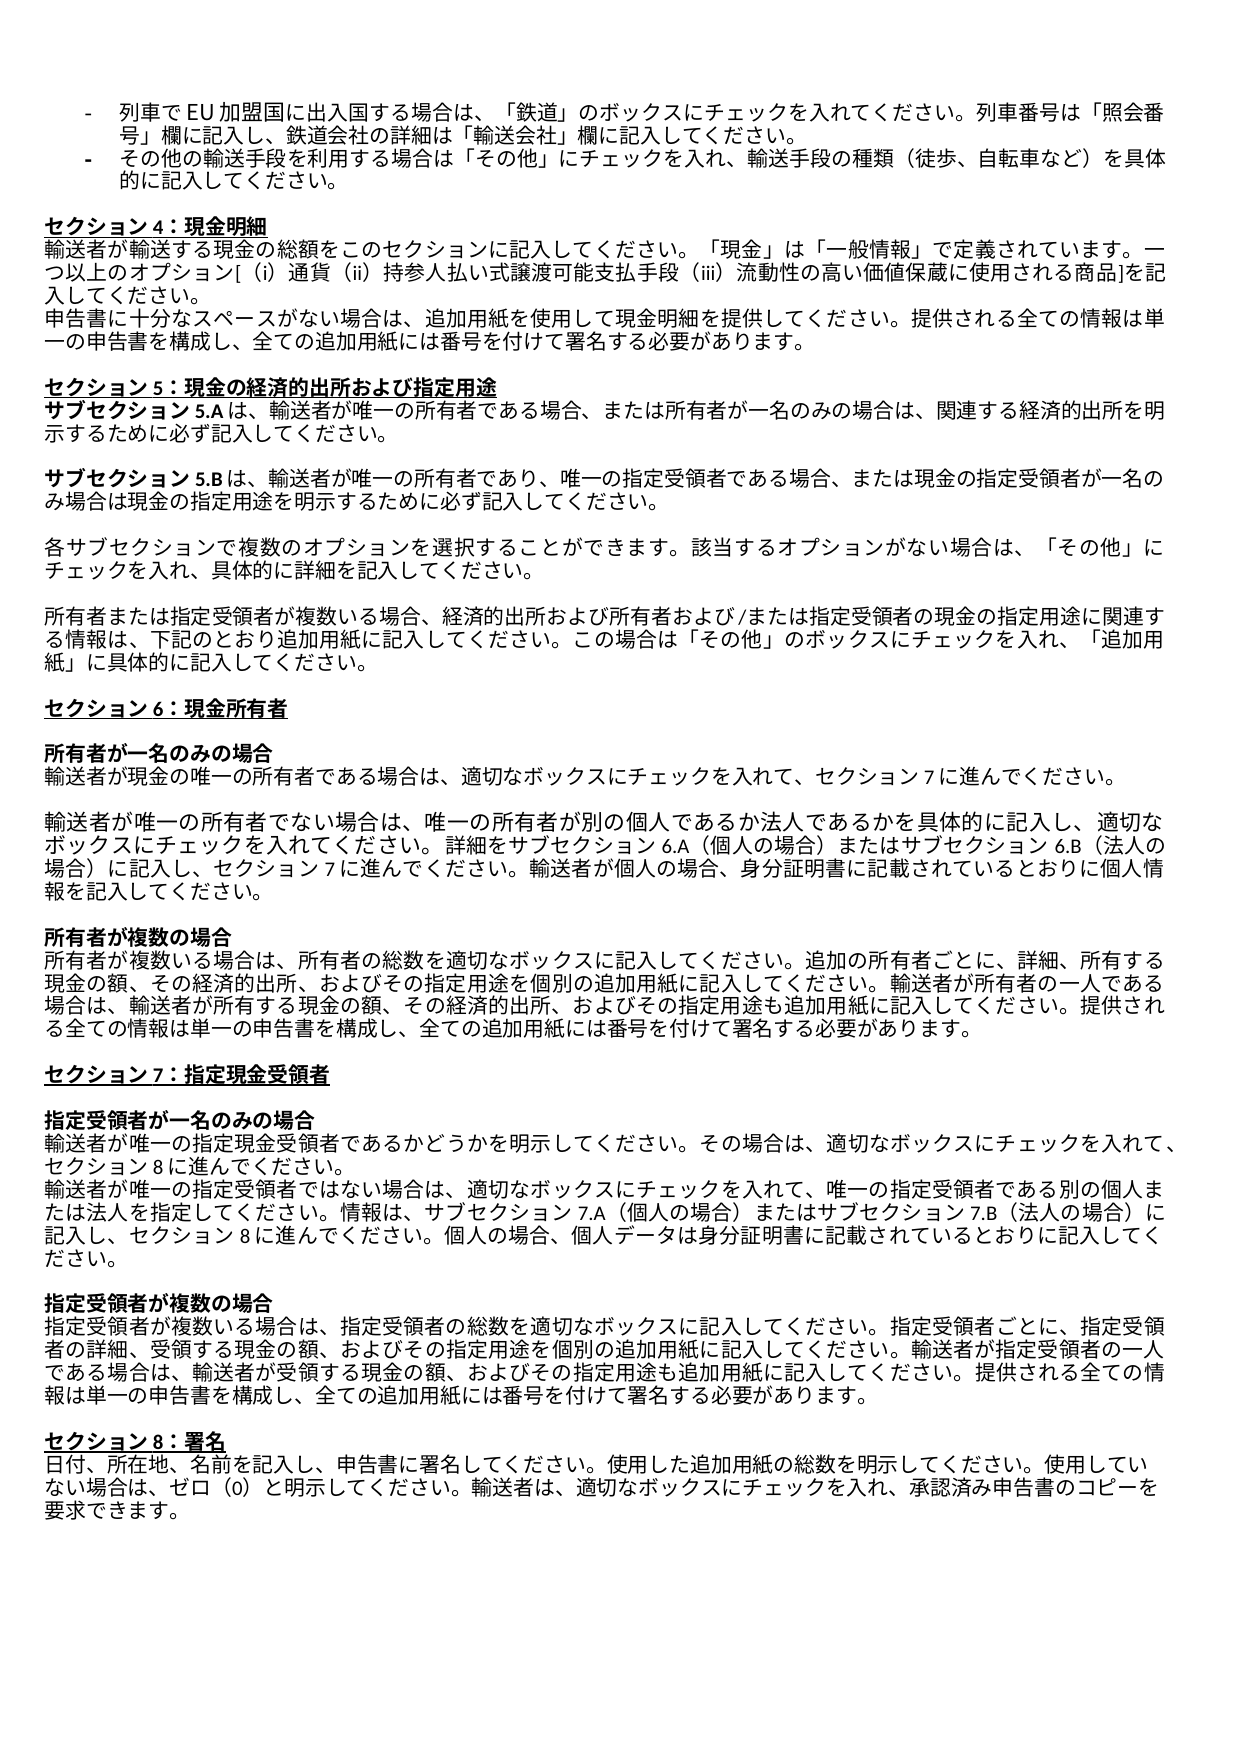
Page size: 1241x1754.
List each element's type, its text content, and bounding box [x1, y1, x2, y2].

text 所有者が複数の場合 [44, 927, 1167, 950]
text セクション7：指定現金受領者 [44, 1064, 1167, 1087]
text セクション6：現金所有者 [44, 698, 1167, 721]
text 輸送者が唯一の指定現金受領者であるかどうかを明示してください。その場合は、適切なボックスにチェックを入れて、セクション8に進んでください。 [44, 1133, 1167, 1179]
text 申告書に十分なスペースがない場合は、追加用紙を使用して現金明細を提供してください。提供される全ての情報は単一の申告書を構成し、全ての追加用紙には番号を付けて署名する必要があります。 [44, 308, 1167, 354]
text サブセクション5.Aは、輸送者が唯一の所有者である場合、または所有者が一名のみの場合は、関連する経済的出所を明示するために必ず記入してください。 [44, 400, 1167, 446]
text 指定受領者が複数の場合 [44, 1293, 1167, 1316]
text サブセクション5.Bは、輸送者が唯一の所有者であり、唯一の指定受領者である場合、または現金の指定受領者が一名のみ場合は現金の指定用途を明示するために必ず記入してください。 [44, 468, 1167, 514]
text 輸送者が輸送する現金の総額をこのセクションに記入してください。「現金」は「一般情報」で定義されています。一つ以上のオプション[（i）通貨（ii）持参人払い式譲渡可能支払手段（iii）流動性の高い価値保蔵に使用される商品]を記入してください。 [44, 239, 1167, 308]
text 日付、所在地、名前を記入し、申告書に署名してください。使用した追加用紙の総数を明示してください。使用していない場合は、ゼロ（0）と明示してください。輸送者は、適切なボックスにチェックを入れ、承認済み申告書のコピーを要求できます。 [44, 1454, 1167, 1523]
text 所有者が一名のみの場合 [44, 743, 1167, 766]
text 輸送者が唯一の指定受領者ではない場合は、適切なボックスにチェックを入れて、唯一の指定受領者である別の個人または法人を指定してください。情報は、サブセクション7.A（個人の場合）またはサブセクション7.B（法人の場合）に記入し、セクション8に進んでください。個人の場合、個人データは身分証明書に記載されているとおりに記入してください。 [44, 1179, 1167, 1271]
text 輸送者が唯一の所有者でない場合は、唯一の所有者が別の個人であるか法人であるかを具体的に記入し、適切なボックスにチェックを入れてください。詳細をサブセクション6.A（個人の場合）またはサブセクション6.B（法人の場合）に記入し、セクション7に進んでください。輸送者が個人の場合、身分証明書に記載されているとおりに個人情報を記入してください。 [44, 812, 1167, 904]
text 各サブセクションで複数のオプションを選択することができます。該当するオプションがない場合は、「その他」にチェックを入れ、具体的に詳細を記入してください。 [44, 537, 1167, 583]
text 指定受領者が一名のみの場合 [44, 1110, 1167, 1133]
text 指定受領者が複数いる場合は、指定受領者の総数を適切なボックスに記入してください。指定受領者ごとに、指定受領者の詳細、受領する現金の額、およびその指定用途を個別の追加用紙に記入してください。輸送者が指定受領者の一人である場合は、輸送者が受領する現金の額、およびその指定用途も追加用紙に記入してください。提供される全ての情報は単一の申告書を構成し、全ての追加用紙には番号を付けて署名する必要があります。 [44, 1316, 1167, 1408]
text 所有者または指定受領者が複数いる場合、経済的出所および所有者および/または指定受領者の現金の指定用途に関連する情報は、下記のとおり追加用紙に記入してください。この場合は「その他」のボックスにチェックを入れ、「追加用紙」に具体的に記入してください。 [44, 606, 1167, 675]
text セクション8：署名 [44, 1431, 1167, 1454]
list 列車でEU加盟国に出入国する場合は、「鉄道」のボックスにチェックを入れてください。列車番号は「照会番号」欄に記入し、鉄道会社の詳細は「輸送会社」欄に記入してください。 [82, 102, 1167, 148]
text 輸送者が現金の唯一の所有者である場合は、適切なボックスにチェックを入れて、セクション7に進んでください。 [44, 766, 1167, 789]
text セクション5：現金の経済的出所および指定用途 [44, 377, 1167, 400]
text セクション4：現金明細 [44, 216, 1167, 239]
list その他の輸送手段を利用する場合は「その他」にチェックを入れ、輸送手段の種類（徒歩、自転車など）を具体的に記入してください。 [82, 148, 1167, 193]
text 所有者が複数いる場合は、所有者の総数を適切なボックスに記入してください。追加の所有者ごとに、詳細、所有する現金の額、その経済的出所、およびその指定用途を個別の追加用紙に記入してください。輸送者が所有者の一人である場合は、輸送者が所有する現金の額、その経済的出所、およびその指定用途も追加用紙に記入してください。提供される全ての情報は単一の申告書を構成し、全ての追加用紙には番号を付けて署名する必要があります。 [44, 950, 1167, 1041]
